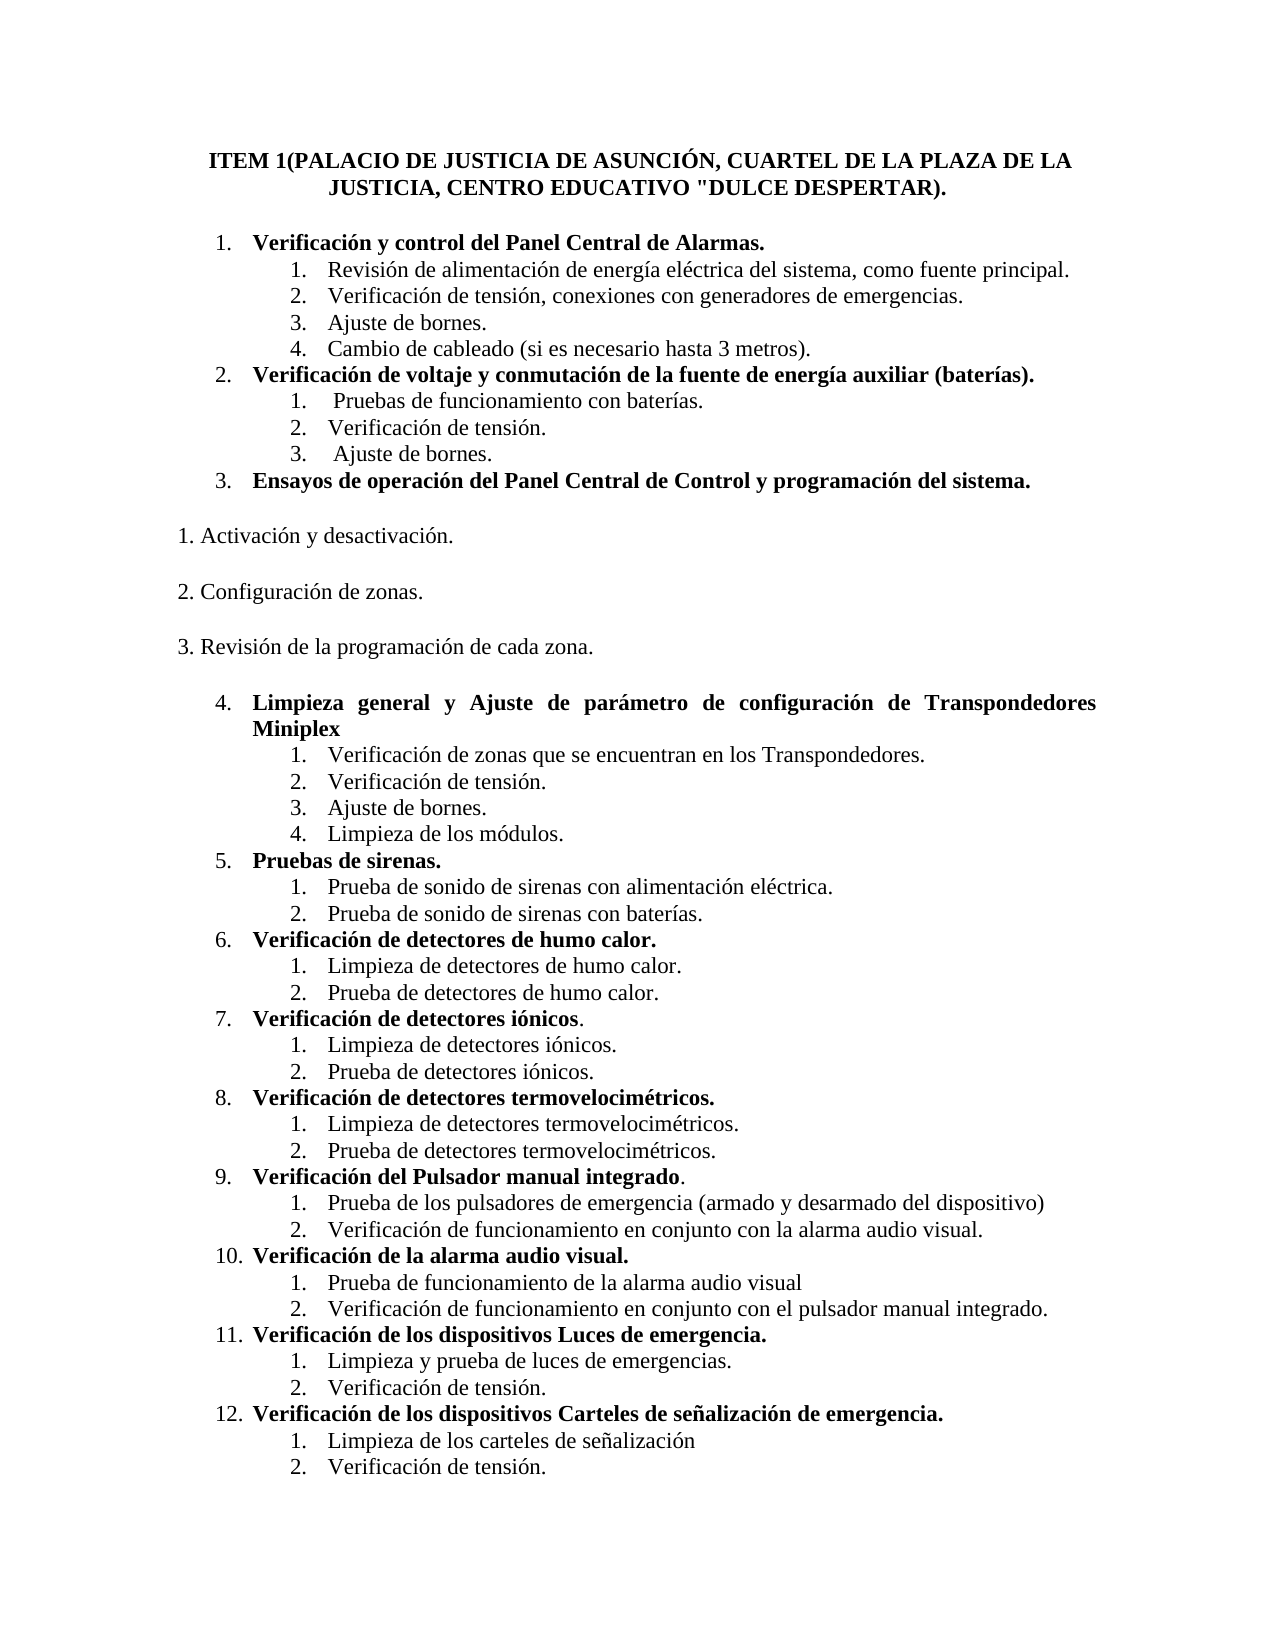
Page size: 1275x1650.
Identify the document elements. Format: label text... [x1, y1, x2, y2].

list Verificación de tensión. [290, 414, 1098, 440]
list Limpieza de detectores de humo calor. [290, 952, 1098, 979]
list Cambio de cableado (si es necesario hasta 3 metros). [290, 335, 1098, 361]
list Limpieza y prueba de luces de emergencias. [290, 1348, 1098, 1374]
list Verificación de tensión, conexiones con generadores de emergencias. [290, 282, 1098, 308]
list Verificación de funcionamiento en conjunto con la alarma audio visual. [290, 1216, 1098, 1242]
list Limpieza de detectores termovelocimétricos. [290, 1110, 1098, 1137]
list Prueba de funcionamiento de la alarma audio visual [290, 1268, 1098, 1295]
list Verificación de tensión. [290, 768, 1098, 794]
list Verificación de funcionamiento en conjunto con el pulsador manual integrado. [290, 1295, 1098, 1321]
text ITEM 1(PALACIO DE JUSTICIA DE ASUNCIÓN, CUARTEL DE LA PLAZA DE LA JUSTICIA, CENTRO EDUCATIVO "DULCE DESPERTAR). [177, 148, 1098, 200]
list Verificación de la alarma audio visual. [215, 1242, 1098, 1268]
list Prueba de sonido de sirenas con alimentación eléctrica. [290, 873, 1098, 899]
text 1. Activación y desactivación. [177, 522, 1098, 548]
list Pruebas de funcionamiento con baterías. [290, 388, 1098, 414]
list Verificación del Pulsador manual integrado. [215, 1163, 1098, 1189]
list Ajuste de bornes. [290, 794, 1098, 821]
list Verificación de detectores de humo calor. [215, 926, 1098, 952]
list Verificación de zonas que se encuentran en los Transpondedores. [290, 741, 1098, 768]
list Ajuste de bornes. [290, 308, 1098, 335]
list Ensayos de operación del Panel Central de Control y programación del sistema. [215, 467, 1098, 493]
list Prueba de sonido de sirenas con baterías. [290, 899, 1098, 926]
list Prueba de detectores iónicos. [290, 1058, 1098, 1084]
list Verificación y control del Panel Central de Alarmas. [215, 229, 1098, 256]
list Limpieza general y Ajuste de parámetro de configuración de Transpondedores Miniplex [215, 689, 1098, 741]
list Prueba de detectores termovelocimétricos. [290, 1137, 1098, 1163]
list Prueba de los pulsadores de emergencia (armado y desarmado del dispositivo) [290, 1189, 1098, 1216]
list Limpieza de detectores iónicos. [290, 1031, 1098, 1058]
list Verificación de los dispositivos Luces de emergencia. [215, 1321, 1098, 1348]
list Limpieza de los carteles de señalización [290, 1427, 1098, 1453]
text 3. Revisión de la programación de cada zona. [177, 633, 1098, 659]
text 2. Configuración de zonas. [177, 578, 1098, 604]
list Verificación de tensión. [290, 1453, 1098, 1479]
list Ajuste de bornes. [290, 440, 1098, 467]
list Verificación de detectores iónicos. [215, 1005, 1098, 1031]
list Verificación de detectores termovelocimétricos. [215, 1084, 1098, 1110]
list Verificación de los dispositivos Carteles de señalización de emergencia. [215, 1400, 1098, 1427]
list Revisión de alimentación de energía eléctrica del sistema, como fuente principal. [290, 256, 1098, 282]
list Verificación de tensión. [290, 1374, 1098, 1400]
list Pruebas de sirenas. [215, 847, 1098, 873]
list Limpieza de los módulos. [290, 821, 1098, 847]
list Verificación de voltaje y conmutación de la fuente de energía auxiliar (baterías). [215, 361, 1098, 388]
list Prueba de detectores de humo calor. [290, 979, 1098, 1005]
